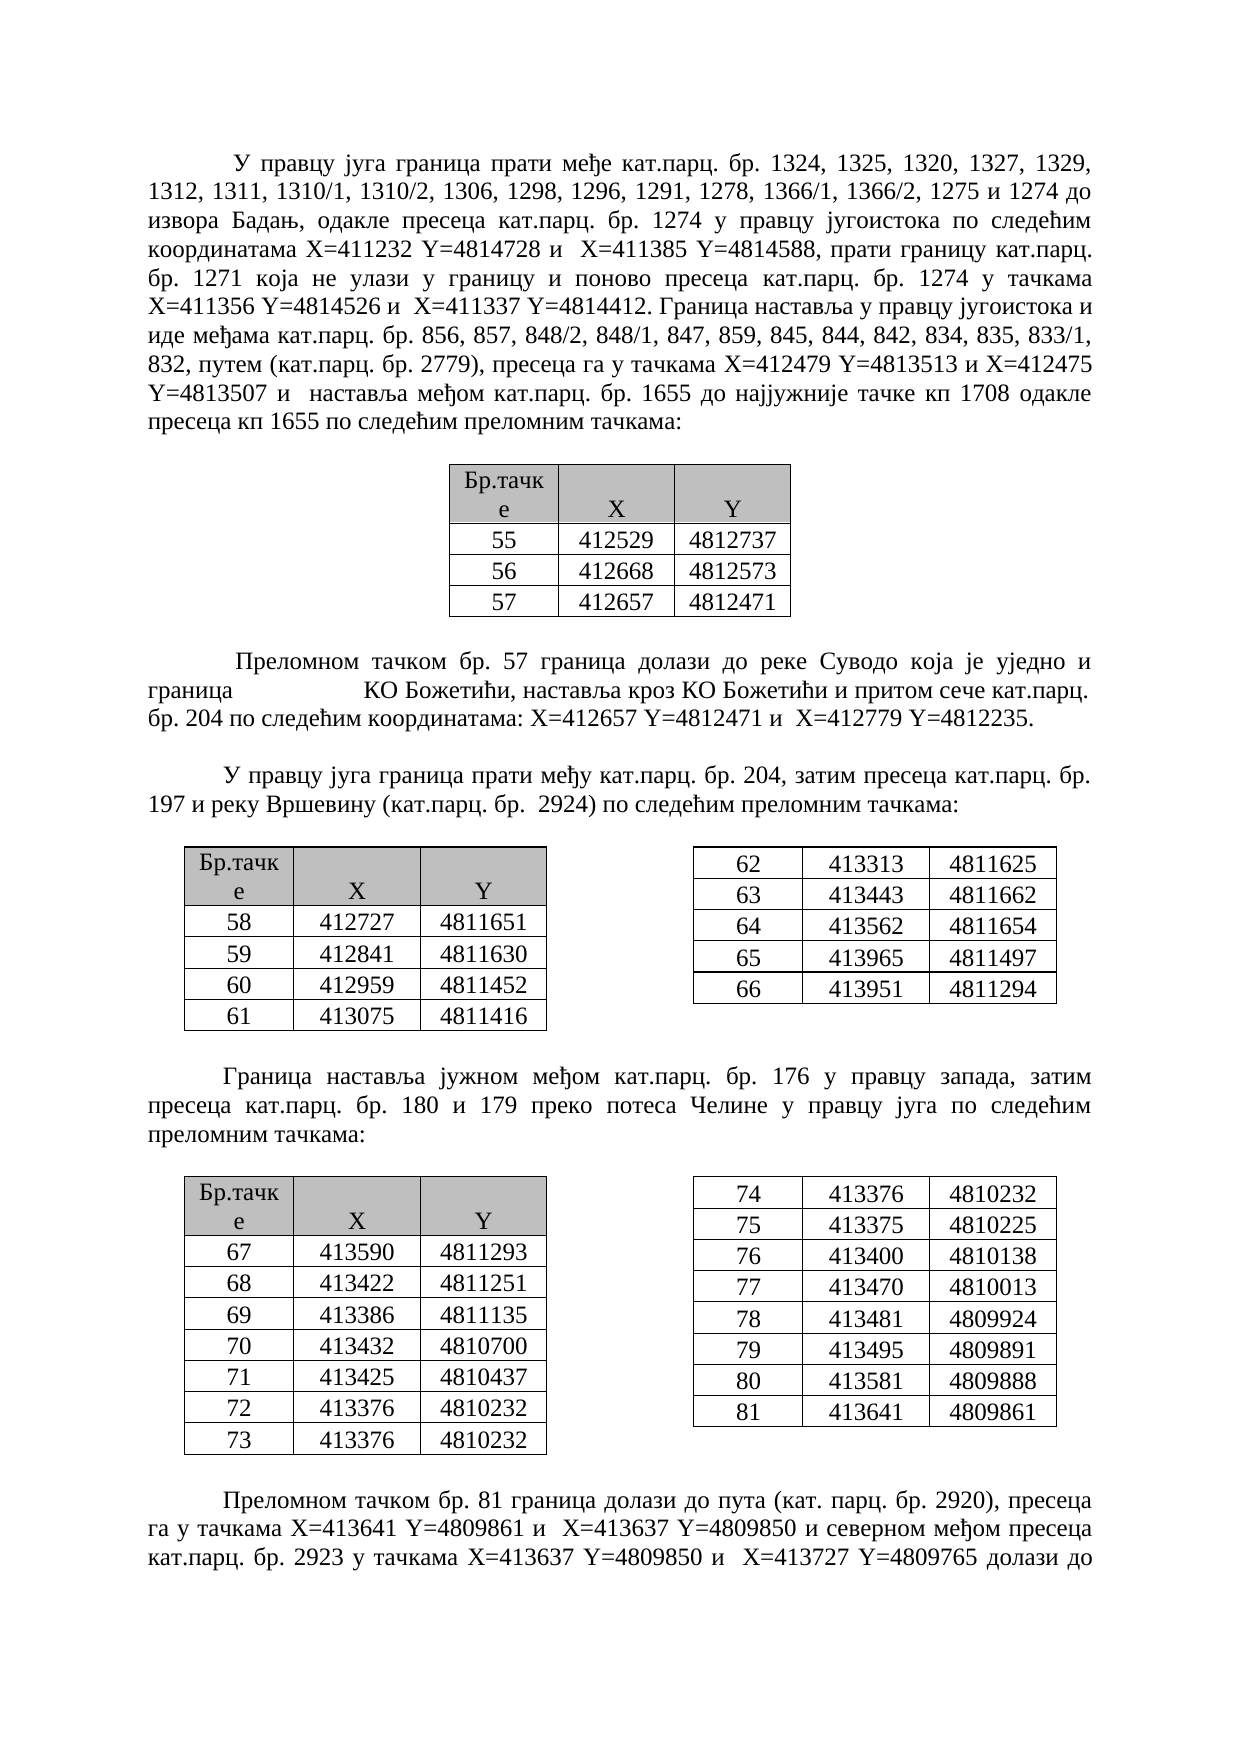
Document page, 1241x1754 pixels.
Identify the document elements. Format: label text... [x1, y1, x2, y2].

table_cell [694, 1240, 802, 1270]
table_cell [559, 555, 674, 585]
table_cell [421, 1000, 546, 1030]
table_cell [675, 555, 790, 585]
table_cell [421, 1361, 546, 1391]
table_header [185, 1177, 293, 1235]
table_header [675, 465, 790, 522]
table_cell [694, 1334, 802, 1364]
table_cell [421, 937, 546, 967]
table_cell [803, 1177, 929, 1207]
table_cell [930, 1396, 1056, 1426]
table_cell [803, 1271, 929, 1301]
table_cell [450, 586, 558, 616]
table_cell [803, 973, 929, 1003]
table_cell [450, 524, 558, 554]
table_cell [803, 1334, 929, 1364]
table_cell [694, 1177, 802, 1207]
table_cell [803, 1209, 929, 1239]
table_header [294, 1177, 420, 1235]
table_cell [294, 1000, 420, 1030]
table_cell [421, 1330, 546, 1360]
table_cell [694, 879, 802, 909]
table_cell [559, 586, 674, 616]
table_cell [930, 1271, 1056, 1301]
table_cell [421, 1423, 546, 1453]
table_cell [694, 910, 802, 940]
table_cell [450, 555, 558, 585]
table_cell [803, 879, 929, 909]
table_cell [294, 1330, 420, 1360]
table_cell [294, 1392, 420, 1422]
text Граница наставља јужном међом кат.парц. бр. 176 у правцу запада, затим пресеца кат.парц. бр. 180 и 179 преко потеса Челине у правцу југа по следећим преломним тачкама: [148, 1061, 1093, 1147]
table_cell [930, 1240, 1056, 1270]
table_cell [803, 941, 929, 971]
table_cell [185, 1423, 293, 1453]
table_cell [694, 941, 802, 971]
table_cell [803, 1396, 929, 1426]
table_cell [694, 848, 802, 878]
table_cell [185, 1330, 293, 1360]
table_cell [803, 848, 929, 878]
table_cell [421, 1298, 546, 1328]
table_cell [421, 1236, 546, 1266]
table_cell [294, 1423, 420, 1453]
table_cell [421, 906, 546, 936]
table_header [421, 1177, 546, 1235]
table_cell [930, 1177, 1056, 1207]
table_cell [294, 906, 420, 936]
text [148, 1485, 1093, 1571]
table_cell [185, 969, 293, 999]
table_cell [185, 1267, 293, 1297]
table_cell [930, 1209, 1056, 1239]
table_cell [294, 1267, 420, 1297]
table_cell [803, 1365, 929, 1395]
text У правцу југа граница прати међе кат.парц. бр. 1324, 1325, 1320, 1327, 1329, 1312, 1311, 1310/1, 1310/2, 1306, 1298, 1296, 1291, 1278, 1366/1, 1366/2, 1275 и 1274 до извора Бадањ, одакле пресеца кат.парц. бр. 1274 у правцу југоистока по следећим координатама X=411232 Y=4814728 и X=411385 Y=4814588, прати границу кат.парц. бр. 1271 која не улази у границу и поново пресеца кат.парц. бр. 1274 у тачкама X=411356 Y=4814526 и X=411337 Y=4814412. Граница наставља у правцу југоистока и иде међама кат.парц. бр. 856, 857, 848/2, 848/1, 847, 859, 845, 844, 842, 834, 835, 833/1, 832, путем (кат.парц. бр. 2779), пресеца га у тачкама X=412479 Y=4813513 и X=412475 Y=4813507 и наставља међом кат.парц. бр. 1655 до најјужније тачке кп 1708 одакле пресеца кп 1655 по следећим преломним тачкама: [148, 148, 1093, 435]
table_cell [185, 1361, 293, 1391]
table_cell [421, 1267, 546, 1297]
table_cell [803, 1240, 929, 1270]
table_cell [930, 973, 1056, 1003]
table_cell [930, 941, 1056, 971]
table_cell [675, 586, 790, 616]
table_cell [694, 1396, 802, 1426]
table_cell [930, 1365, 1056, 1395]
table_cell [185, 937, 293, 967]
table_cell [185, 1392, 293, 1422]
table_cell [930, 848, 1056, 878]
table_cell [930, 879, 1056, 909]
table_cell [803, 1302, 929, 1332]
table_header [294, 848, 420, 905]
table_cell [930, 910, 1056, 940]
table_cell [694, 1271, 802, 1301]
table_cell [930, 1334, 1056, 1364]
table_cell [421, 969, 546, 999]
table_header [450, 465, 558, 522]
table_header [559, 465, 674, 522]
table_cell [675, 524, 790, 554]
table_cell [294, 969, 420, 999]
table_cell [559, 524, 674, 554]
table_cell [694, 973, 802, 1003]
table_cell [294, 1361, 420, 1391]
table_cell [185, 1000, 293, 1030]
text Преломном тачком бр. 57 граница долази до реке Суводо која је уједно и граница КО Божетићи, наставља кроз КО Божетићи и притом сече кат.парц. бр. 204 по следећим координатама: X=412657 Y=4812471 и X=412779 Y=4812235. [148, 646, 1093, 732]
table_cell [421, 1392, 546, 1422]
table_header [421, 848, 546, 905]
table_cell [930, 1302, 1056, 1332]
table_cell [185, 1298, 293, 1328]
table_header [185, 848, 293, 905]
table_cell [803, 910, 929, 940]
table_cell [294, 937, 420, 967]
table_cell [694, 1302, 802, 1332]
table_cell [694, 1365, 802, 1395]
text У правцу југа граница прати међу кат.парц. бр. 204, затим пресеца кат.парц. бр. 197 и реку Вршевину (кат.парц. бр. 2924) по следећим преломним тачкама: [148, 760, 1093, 818]
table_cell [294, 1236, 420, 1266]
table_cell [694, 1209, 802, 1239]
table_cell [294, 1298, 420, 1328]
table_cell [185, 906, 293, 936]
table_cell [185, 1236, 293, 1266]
